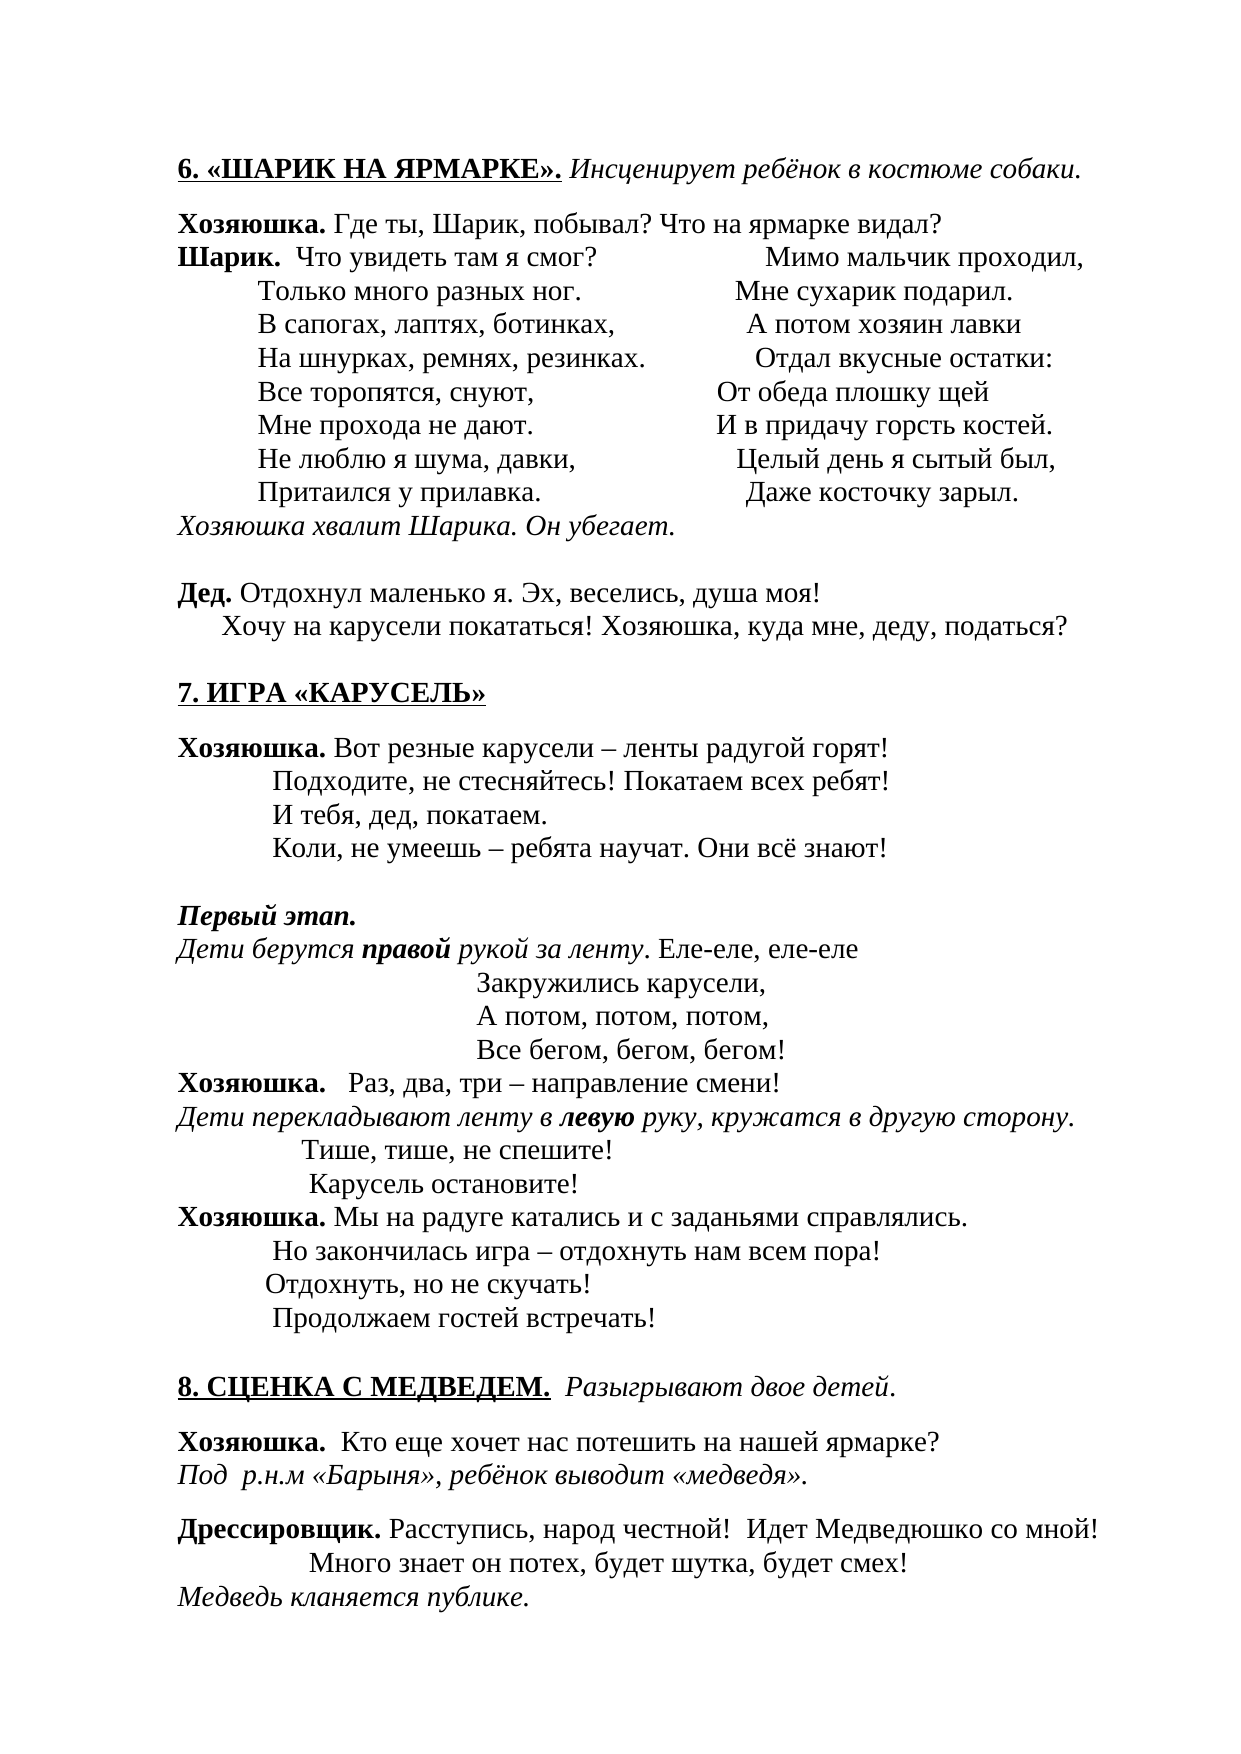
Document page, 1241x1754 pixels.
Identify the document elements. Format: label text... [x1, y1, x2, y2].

text Хозяюшка. Мы на радуге катались и с заданьями справлялись. Но закончилась игра – отдохнуть нам всем пора! Отдохнуть, но не скучать! Продолжаем гостей встречать! [177, 1199, 1152, 1334]
text 7. ИГРА «КАРУСЕЛЬ» [177, 676, 1152, 709]
text Хозяюшка. Вот резные карусели – ленты радугой горят! Подходите, не стесняйтесь! Покатаем всех ребят! И тебя, дед, покатаем. Коли, не умеешь – ребята научат. Они всё знают! [177, 730, 1152, 864]
text Дети перекладывают ленту в левую руку, кружатся в другую сторону. [177, 1099, 1152, 1132]
text Первый этап. Дети берутся правой рукой за ленту. Еле-еле, еле-еле Закружились карусели, А потом, потом, потом, Все бегом, бегом, бегом! [177, 898, 1152, 1065]
text Хозяюшка хвалит Шарика. Он убегает. [177, 508, 1152, 541]
text Медведь кланяется публике. [177, 1579, 1152, 1612]
text Хозяюшка. Кто еще хочет нас потешить на нашей ярмарке? Под р.н.м «Барыня», ребёнок выводит «медведя». [177, 1424, 1152, 1491]
text 6. «ШАРИК НА ЯРМАРКЕ». Инсценирует ребёнок в костюме собаки. [177, 152, 1152, 185]
text Хозяюшка. Раз, два, три – направление смени! [177, 1065, 1152, 1099]
text Дед. Отдохнул маленько я. Эх, веселись, душа моя! Хочу на карусели покататься! Хозяюшка, куда мне, деду, податься? [177, 575, 1152, 642]
text 8. СЦЕНКА С МЕДВЕДЕМ. Разыгрывают двое детей. [177, 1369, 1152, 1403]
text Тише, тише, не спешите! Карусель остановите! [177, 1132, 1152, 1199]
text Дрессировщик. Расступись, народ честной! Идет Медведюшко со мной! Много знает он потех, будет шутка, будет смех! [177, 1512, 1152, 1579]
text Хозяюшка. Где ты, Шарик, побывал? Что на ярмарке видал? [177, 206, 1152, 239]
text Шарик. Что увидеть там я смог? Мимо мальчик проходил, Только много разных ног. Мне сухарик подарил. В сапогах, лаптях, ботинках, А потом хозяин лавки На шнурках, ремнях, резинках. Отдал вкусные остатки: Все торопятся, снуют, От обеда плошку щей Мне прохода не дают. И в придачу горсть костей. Не люблю я шума, давки, Целый день я сытый был, Притаился у прилавка. Даже косточку зарыл. [177, 239, 1152, 508]
